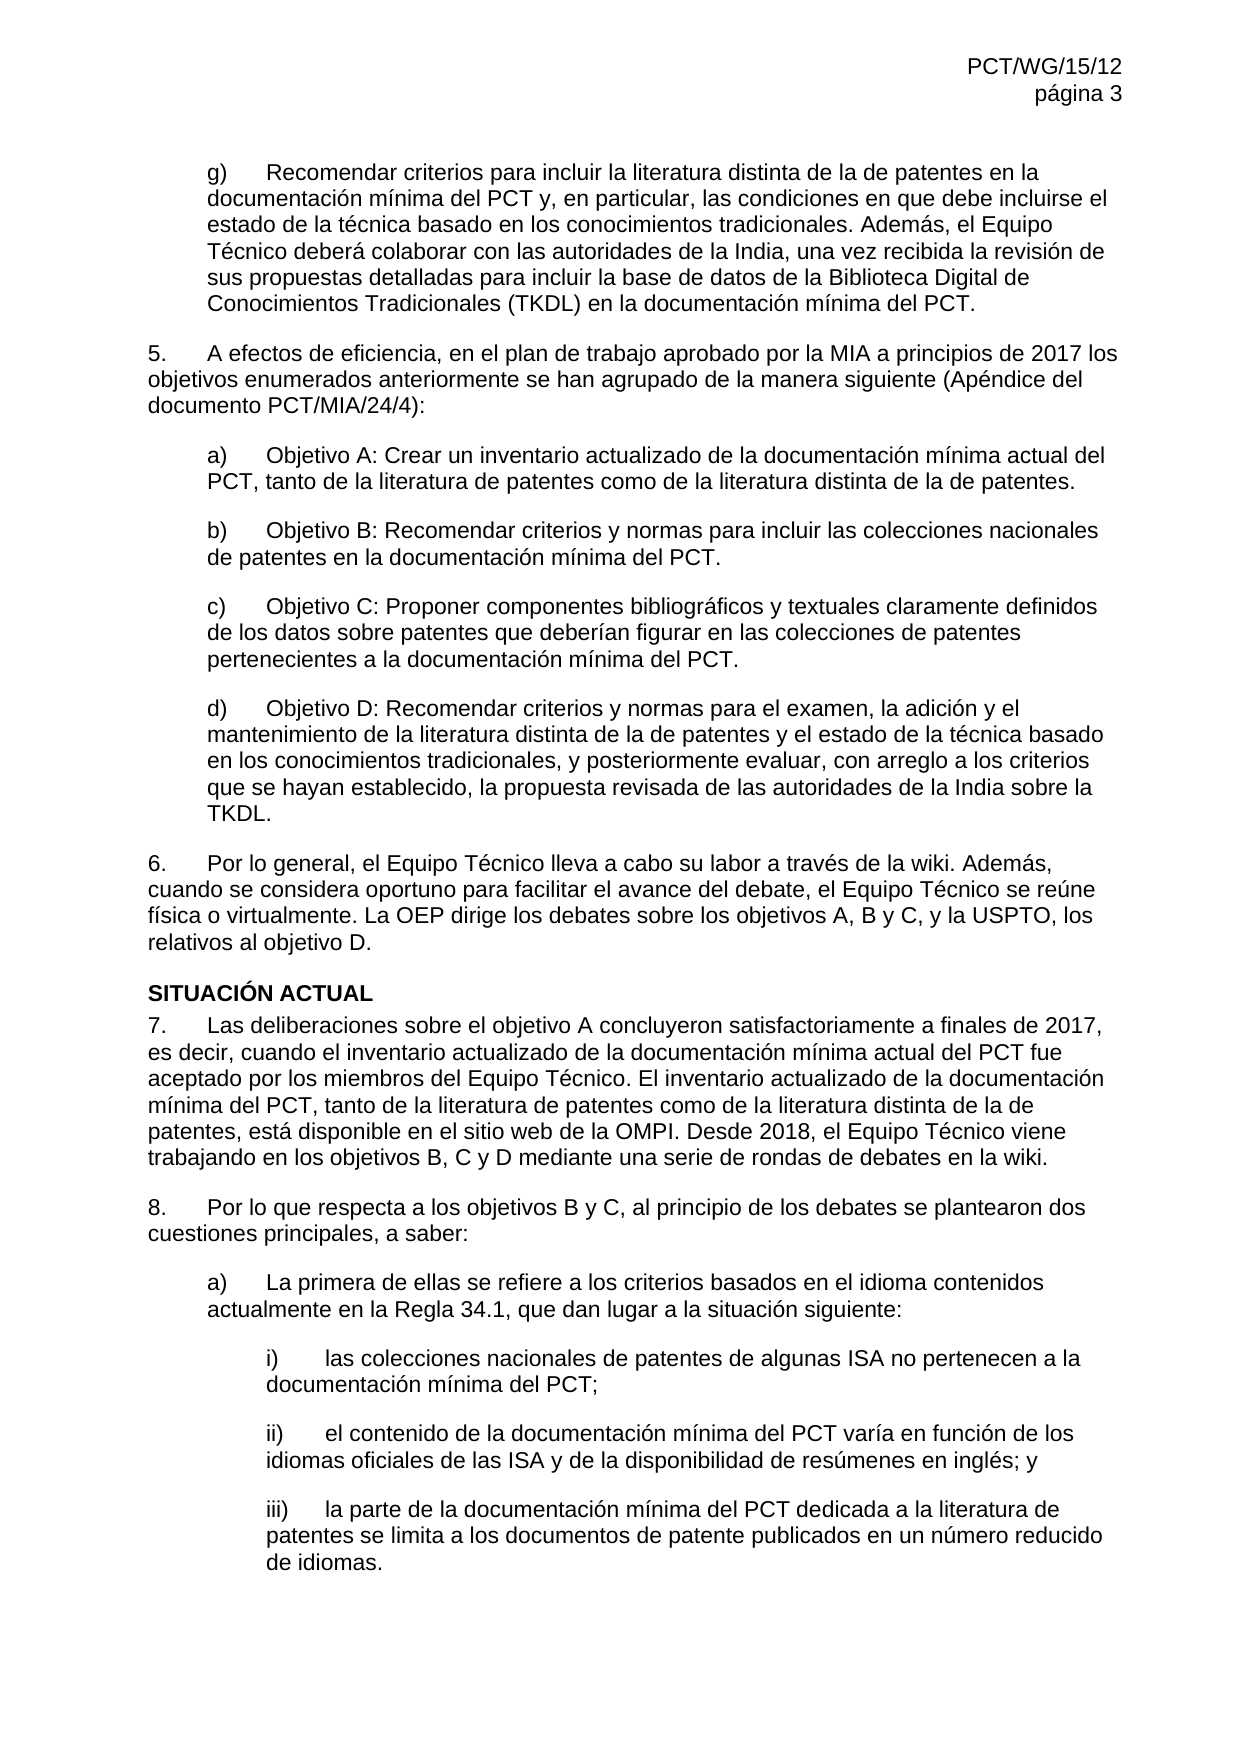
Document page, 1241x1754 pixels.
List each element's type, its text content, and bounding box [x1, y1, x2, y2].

list las colecciones nacionales de patentes de algunas ISA no pertenecen a la documentación mínima del PCT; [266, 1345, 1122, 1397]
list Objetivo A: Crear un inventario actualizado de la documentación mínima actual del PCT, tanto de la literatura de patentes como de la literatura distinta de la de patentes. [207, 442, 1122, 494]
list el contenido de la documentación mínima del PCT varía en función de los idiomas oficiales de las ISA y de la disponibilidad de resúmenes en inglés; y [266, 1420, 1122, 1473]
list La primera de ellas se refiere a los criterios basados en el idioma contenidos actualmente en la Regla 34.1, que dan lugar a la situación siguiente: [207, 1269, 1122, 1322]
text Por lo que respecta a los objetivos B y C, al principio de los debates se plantearon dos cuestiones principales, a saber: [148, 1193, 1122, 1246]
text Las deliberaciones sobre el objetivo A concluyeron satisfactoriamente a finales de 2017, es decir, cuando el inventario actualizado de la documentación mínima actual del PCT fue aceptado por los miembros del Equipo Técnico. El inventario actualizado de la documentación mínima del PCT, tanto de la literatura de patentes como de la literatura distinta de la de patentes, está disponible en el sitio web de la OMPI. Desde 2018, el Equipo Técnico viene trabajando en los objetivos B, C y D mediante una serie de rondas de debates en la wiki. [148, 1012, 1122, 1171]
list Recomendar criterios para incluir la literatura distinta de la de patentes en la documentación mínima del PCT y, en particular, las condiciones en que debe incluirse el estado de la técnica basado en los conocimientos tradicionales. Además, el Equipo Técnico deberá colaborar con las autoridades de la India, una vez recibida la revisión de sus propuestas detalladas para incluir la base de datos de la Biblioteca Digital de Conocimientos Tradicionales (TKDL) en la documentación mínima del PCT. [207, 158, 1122, 317]
text Por lo general, el Equipo Técnico lleva a cabo su labor a través de la wiki. Además, cuando se considera oportuno para facilitar el avance del debate, el Equipo Técnico se reúne física o virtualmente. La OEP dirige los debates sobre los objetivos A, B y C, y la USPTO, los relativos al objetivo D. [148, 849, 1122, 955]
list Objetivo B: Recomendar criterios y normas para incluir las colecciones nacionales de patentes en la documentación mínima del PCT. [207, 517, 1122, 570]
list Objetivo D: Recomendar criterios y normas para el examen, la adición y el mantenimiento de la literatura distinta de la de patentes y el estado de la técnica basado en los conocimientos tradicionales, y posteriormente evaluar, con arreglo a los criterios que se hayan establecido, la propuesta revisada de las autoridades de la India sobre la TKDL. [207, 695, 1122, 827]
list Objetivo C: Proponer componentes bibliográficos y textuales claramente definidos de los datos sobre patentes que deberían figurar en las colecciones de patentes pertenecientes a la documentación mínima del PCT. [207, 593, 1122, 672]
list la parte de la documentación mínima del PCT dedicada a la literatura de patentes se limita a los documentos de patente publicados en un número reducido de idiomas. [266, 1496, 1122, 1575]
subtitle SITUACIÓN ACTUAL [148, 980, 1122, 1006]
text A efectos de eficiencia, en el plan de trabajo aprobado por la MIA a principios de 2017 los objetivos enumerados anteriormente se han agrupado de la manera siguiente (Apéndice del documento PCT/MIA/24/4): [148, 339, 1122, 419]
